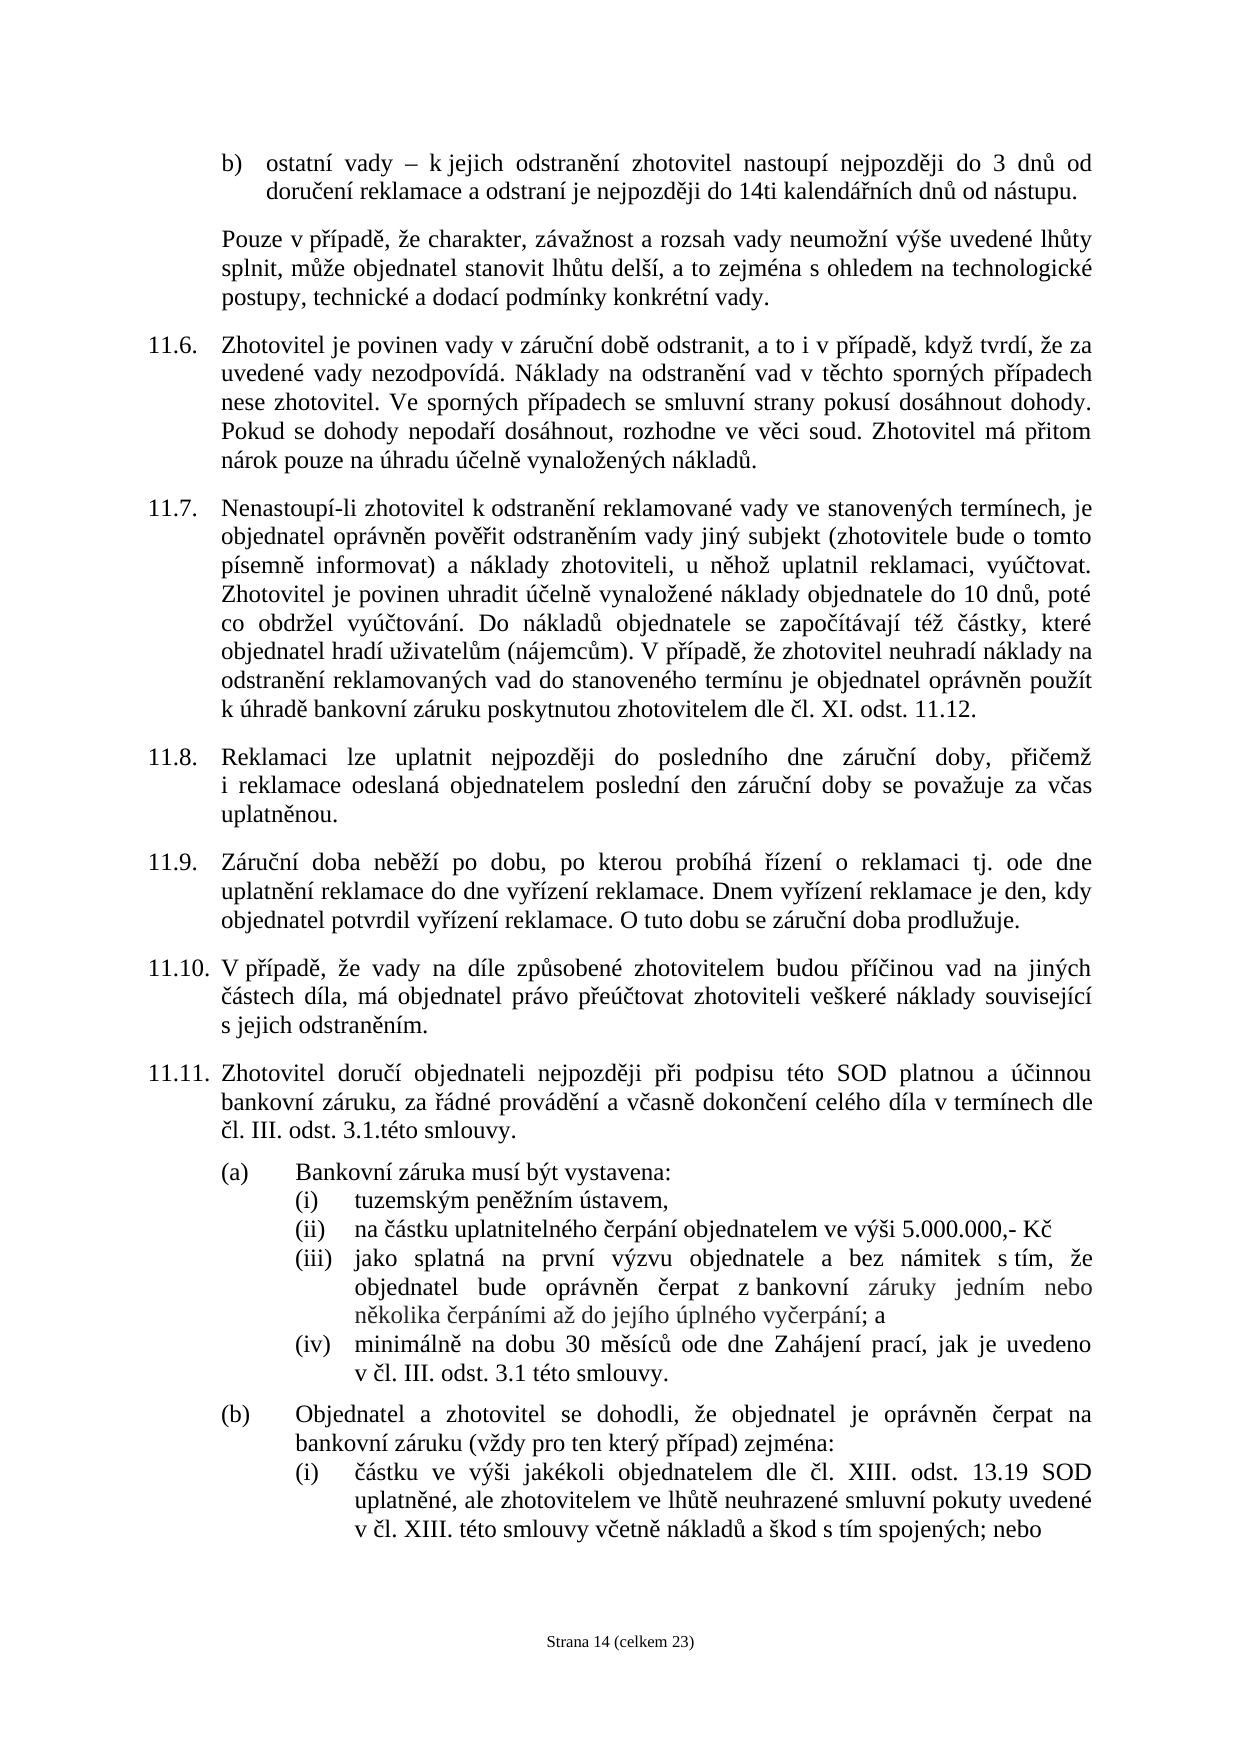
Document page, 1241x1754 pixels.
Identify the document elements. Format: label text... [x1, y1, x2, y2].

list Bankovní záruka musí být vystavena: [221, 1157, 1093, 1186]
list ostatní vady – k jejich odstranění zhotovitel nastoupí nejpozději do 3 dnů od doručení reklamace a odstraní je nejpozději do 14ti kalendářních dnů od nástupu. [221, 148, 1093, 205]
list Nenastoupí-li zhotovitel k odstranění reklamované vady ve stanovených termínech, je objednatel oprávněn pověřit odstraněním vady jiný subjekt (zhotovitele bude o tomto písemně informovat) a náklady zhotoviteli, u něhož uplatnil reklamaci, vyúčtovat. Zhotovitel je povinen uhradit účelně vynaložené náklady objednatele do 10 dnů, poté co obdržel vyúčtování. Do nákladů objednatele se započítávají též částky, které objednatel hradí uživatelům (nájemcům). V případě, že zhotovitel neuhradí náklady na odstranění reklamovaných vad do stanoveného termínu je objednatel oprávněn použít k úhradě bankovní záruku poskytnutou zhotovitelem dle čl. XI. odst. 11.12. [148, 493, 1093, 723]
list Reklamaci lze uplatnit nejpozději do posledního dne záruční doby, přičemž i reklamace odeslaná objednatelem poslední den záruční doby se považuje za včas uplatněnou. [148, 742, 1093, 828]
list jako splatná na první výzvu objednatele a bez námitek s tím, že objednatel bude oprávněn čerpat z bankovní záruky jedním nebo několika čerpáními až do jejího úplného vyčerpání; a [295, 1243, 1093, 1329]
text Pouze v případě, že charakter, závažnost a rozsah vady neumožní výše uvedené lhůty splnit, může objednatel stanovit lhůtu delší, a to zejména s ohledem na technologické postupy, technické a dodací podmínky konkrétní vady. [221, 224, 1093, 311]
list minimálně na dobu 30 měsíců ode dne Zahájení prací, jak je uvedeno v čl. III. odst. 3.1 této smlouvy. [295, 1329, 1093, 1387]
list Zhotovitel doručí objednateli nejpozději při podpisu této SOD platnou a účinnou bankovní záruku, za řádné provádění a včasně dokončení celého díla v termínech dle čl. III. odst. 3.1.této smlouvy. [148, 1058, 1093, 1144]
list V případě, že vady na díle způsobené zhotovitelem budou příčinou vad na jiných částech díla, má objednatel právo přeúčtovat zhotoviteli veškeré náklady související s jejich odstraněním. [148, 953, 1093, 1039]
list tuzemským peněžním ústavem, [295, 1186, 1093, 1214]
list Zhotovitel je povinen vady v záruční době odstranit, a to i v případě, když tvrdí, že za uvedené vady nezodpovídá. Náklady na odstranění vad v těchto sporných případech nese zhotovitel. Ve sporných případech se smluvní strany pokusí dosáhnout dohody. Pokud se dohody nepodaří dosáhnout, rozhodne ve věci soud. Zhotovitel má přitom nárok pouze na úhradu účelně vynaložených nákladů. [148, 330, 1093, 473]
list Záruční doba neběží po dobu, po kterou probíhá řízení o reklamaci tj. ode dne uplatnění reklamace do dne vyřízení reklamace. Dnem vyřízení reklamace je den, kdy objednatel potvrdil vyřízení reklamace. O tuto dobu se záruční doba prodlužuje. [148, 847, 1093, 933]
list na částku uplatnitelného čerpání objednatelem ve výši 5.000.000,- Kč [295, 1214, 1093, 1243]
list Objednatel a zhotovitel se dohodli, že objednatel je oprávněn čerpat na bankovní záruku (vždy pro ten který případ) zejména: [221, 1399, 1093, 1457]
list částku ve výši jakékoli objednatelem dle čl. XIII. odst. 13.19 SOD uplatněné, ale zhotovitelem ve lhůtě neuhrazené smluvní pokuty uvedené v čl. XIII. této smlouvy včetně nákladů a škod s tím spojených; nebo [295, 1457, 1093, 1543]
